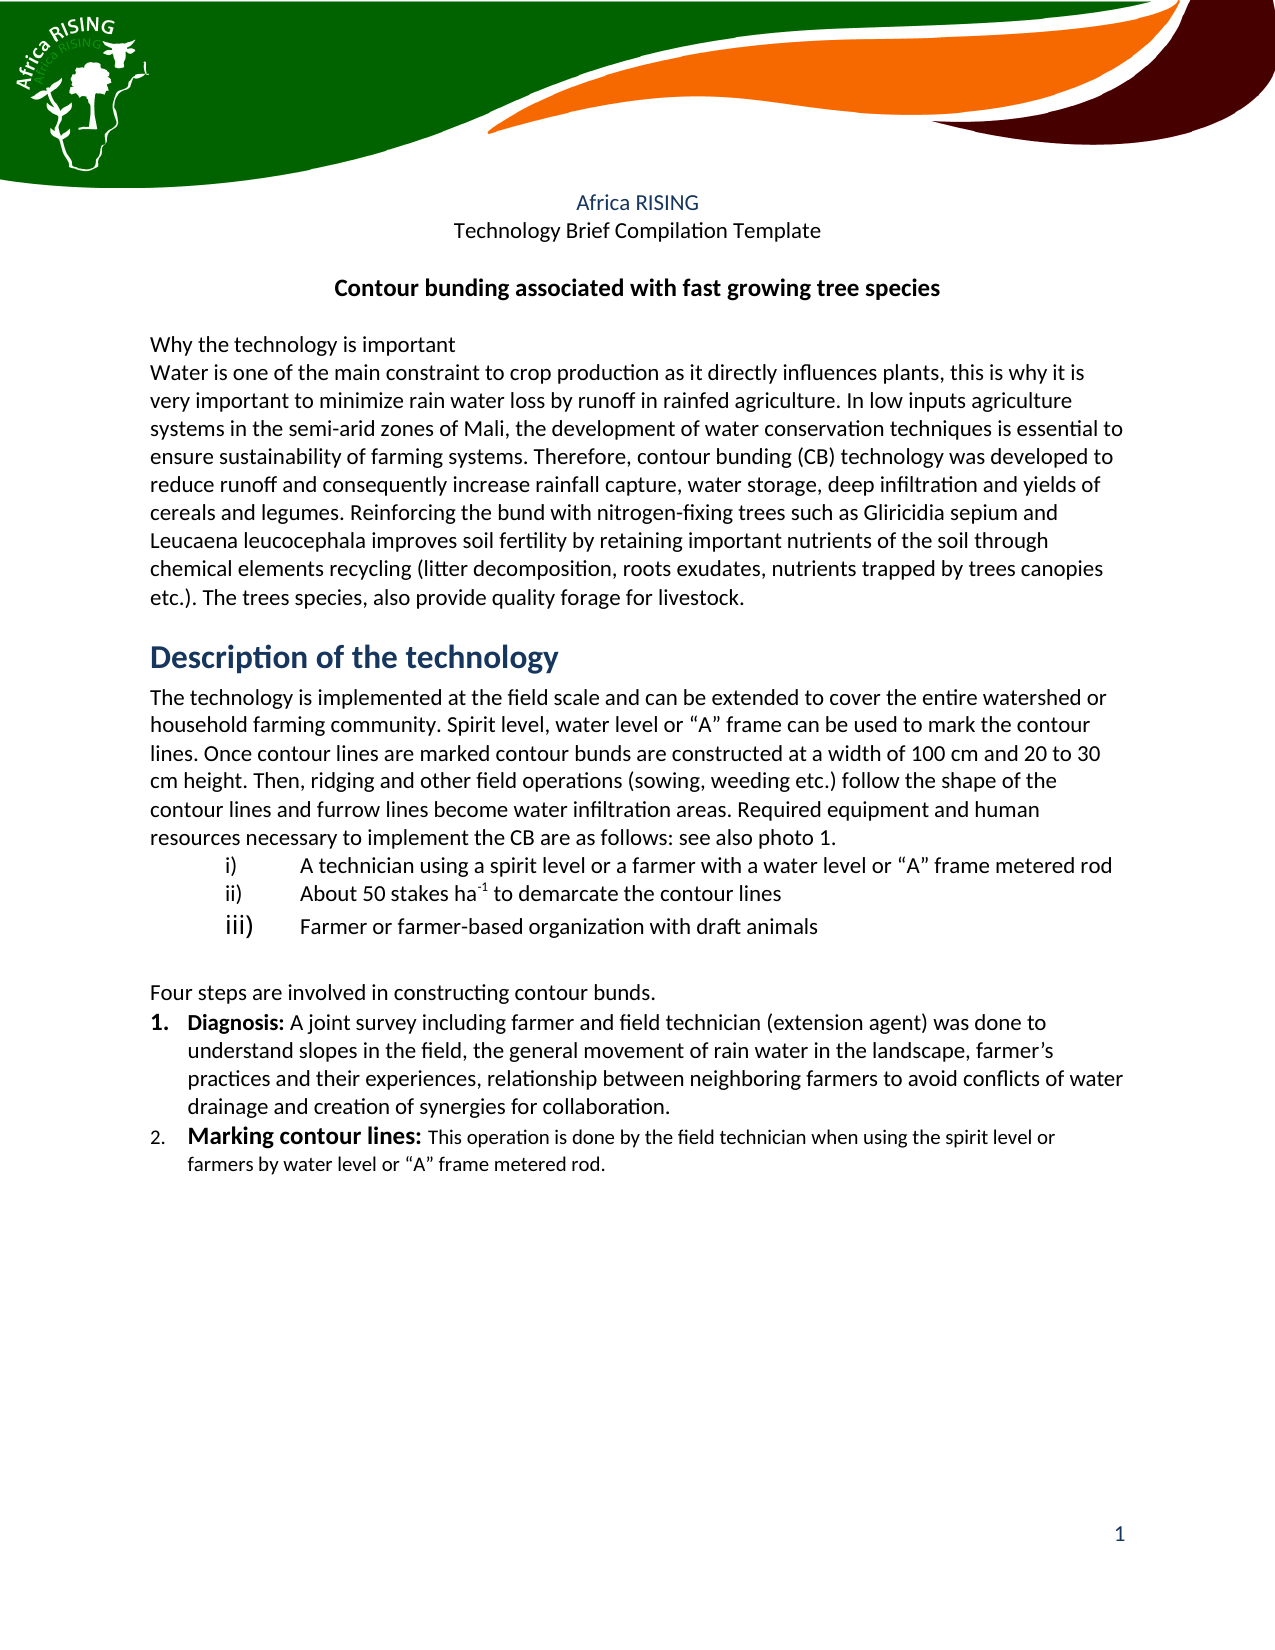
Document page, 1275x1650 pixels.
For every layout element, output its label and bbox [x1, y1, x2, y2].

picture [0, 0, 1275, 188]
